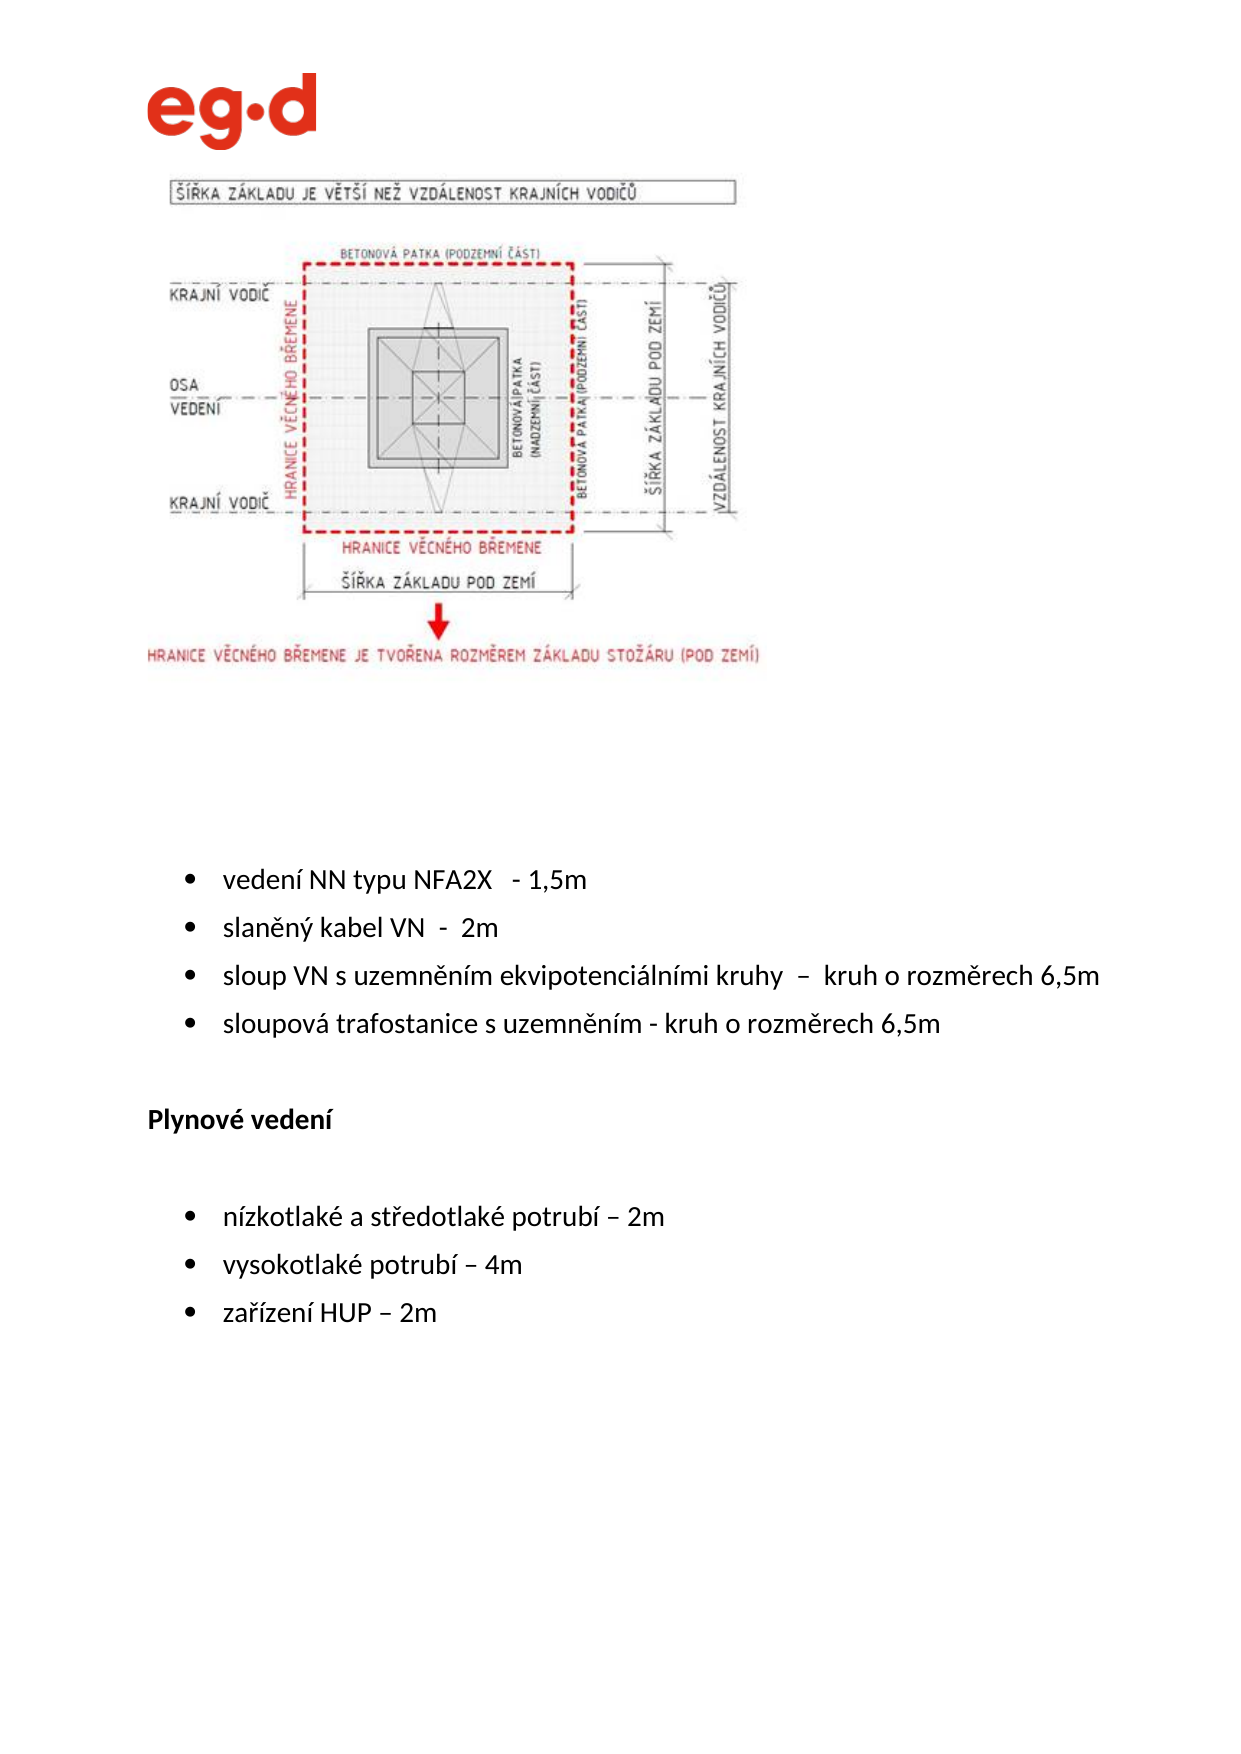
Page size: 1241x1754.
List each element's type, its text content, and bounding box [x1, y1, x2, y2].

text Plynové vedení [148, 1101, 1167, 1137]
picture [147, 73, 767, 704]
list sloupová trafostanice s uzemněním - kruh o rozměrech 6,5m [185, 1005, 1167, 1041]
list vysokotlaké potrubí – 4m [185, 1246, 1167, 1281]
list sloup VN s uzemněním ekvipotenciálními kruhy – kruh o rozměrech 6,5m [185, 957, 1167, 993]
list slaněný kabel VN - 2m [185, 909, 1167, 944]
list zařízení HUP – 2m [185, 1294, 1167, 1329]
list vedení NN typu NFA2X - 1,5m [185, 861, 1167, 896]
list nízkotlaké a středotlaké potrubí – 2m [185, 1198, 1167, 1233]
